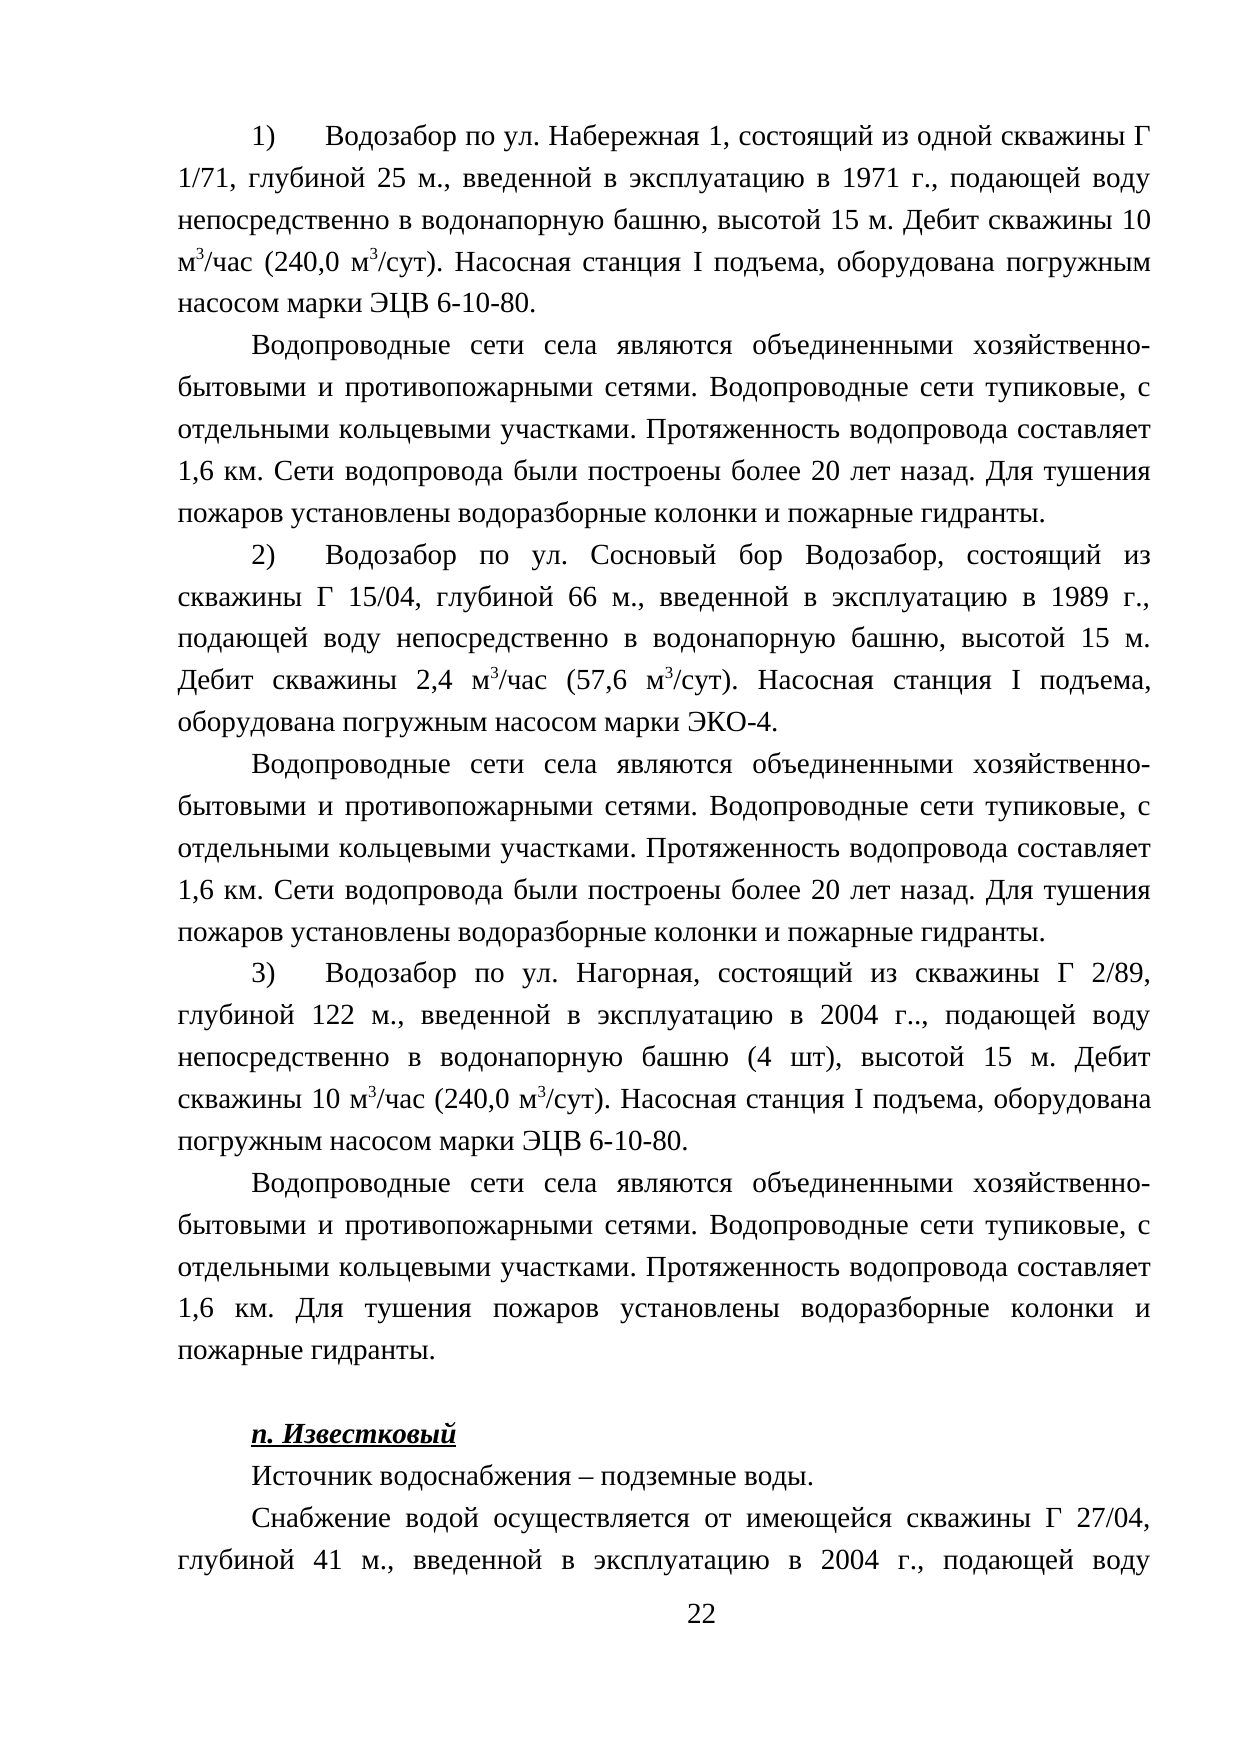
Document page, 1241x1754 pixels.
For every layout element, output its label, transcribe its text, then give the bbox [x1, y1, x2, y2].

list Водозабор по ул. Нагорная, состоящий из скважины Г 2/89, глубиной 122 м., введенной в эксплуатацию в 2004 г.., подающей воду непосредственно в водонапорную башню (4 шт), высотой 15 м. Дебит скважины 10 м3/час (240,0 м3/сут). Насосная станция I подъема, оборудована погружным насосом марки ЭЦВ 6-10-80. [177, 956, 1152, 1157]
text Водопроводные сети села являются объединенными хозяйственно-бытовыми и противопожарными сетями. Водопроводные сети тупиковые, с отдельными кольцевыми участками. Протяженность водопровода составляет 1,6 км. Сети водопровода были построены более 20 лет назад. Для тушения пожаров установлены водоразборные колонки и пожарные гидранты. [177, 327, 1152, 528]
list Водозабор по ул. Набережная 1, состоящий из одной скважины Г 1/71, глубиной 25 м., введенной в эксплуатацию в 1971 г., подающей воду непосредственно в водонапорную башню, высотой 15 м. Дебит скважины 10 м3/час (240,0 м3/сут). Насосная станция I подъема, оборудована погружным насосом марки ЭЦВ 6-10-80. [177, 118, 1152, 319]
text Источник водоснабжения – подземные воды. [177, 1458, 1152, 1492]
text Водопроводные сети села являются объединенными хозяйственно-бытовыми и противопожарными сетями. Водопроводные сети тупиковые, с отдельными кольцевыми участками. Протяженность водопровода составляет 1,6 км. Для тушения пожаров установлены водоразборные колонки и пожарные гидранты. [177, 1165, 1152, 1366]
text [177, 1500, 1152, 1575]
text Водопроводные сети села являются объединенными хозяйственно-бытовыми и противопожарными сетями. Водопроводные сети тупиковые, с отдельными кольцевыми участками. Протяженность водопровода составляет 1,6 км. Сети водопровода были построены более 20 лет назад. Для тушения пожаров установлены водоразборные колонки и пожарные гидранты. [177, 746, 1152, 947]
list Водозабор по ул. Сосновый бор Водозабор, состоящий из скважины Г 15/04, глубиной 66 м., введенной в эксплуатацию в 1989 г., подающей воду непосредственно в водонапорную башню, высотой 15 м. Дебит скважины 2,4 м3/час (57,6 м3/сут). Насосная станция I подъема, оборудована погружным насосом марки ЭКО-4. [177, 537, 1152, 738]
text п. Известковый [177, 1416, 1152, 1450]
